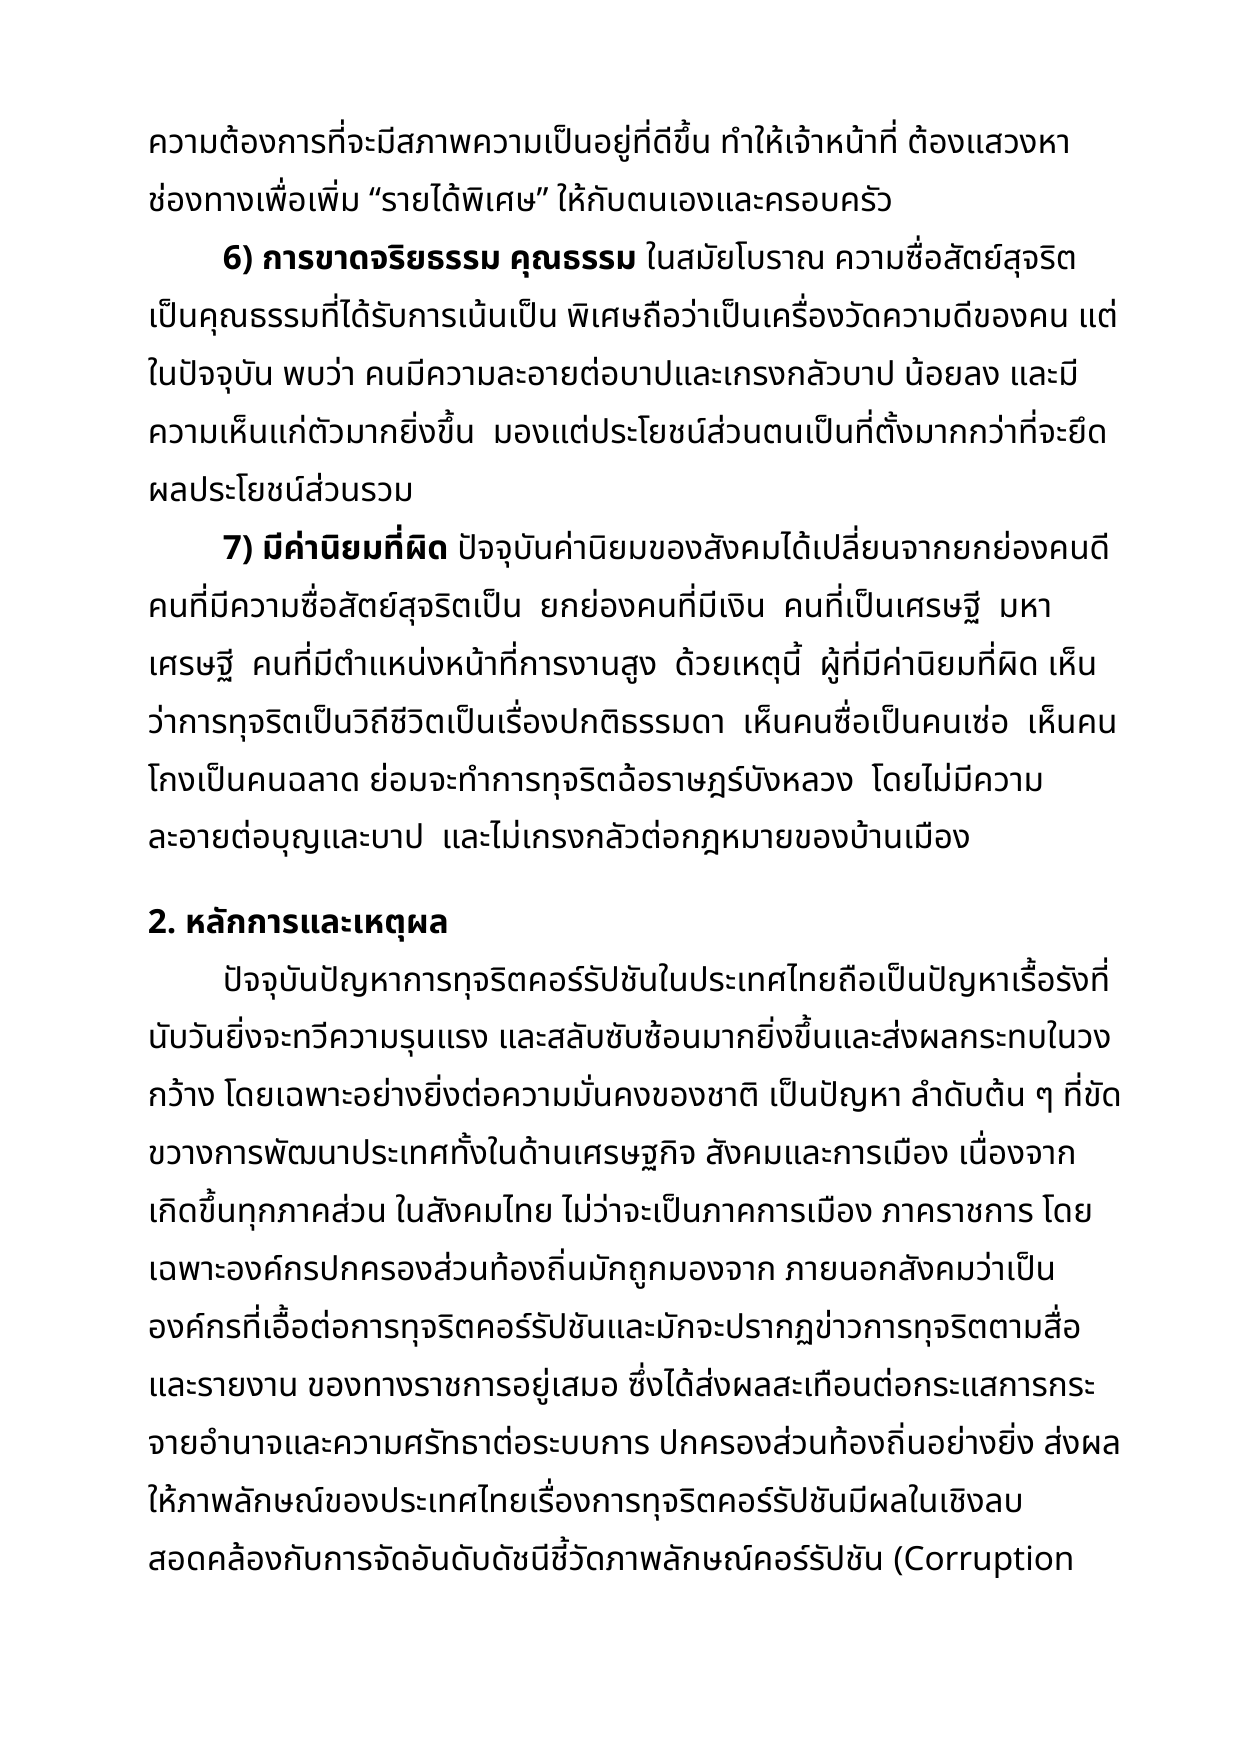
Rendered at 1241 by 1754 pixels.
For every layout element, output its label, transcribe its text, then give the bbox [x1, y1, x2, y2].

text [148, 956, 1122, 1585]
text 6) การขาดจริยธรรม คุณธรรม ในสมัยโบราณ ความซื่อสัตย์สุจริตเป็นคุณธรรมที่ได้รับการเน้นเป็น พิเศษถือว่าเป็นเครื่องวัดความดีของคน แต่ในปัจจุบัน พบว่า คนมีความละอายต่อบาปและเกรงกลัวบาป น้อยลง และมีความเห็นแก่ตัวมากยิ่งขึ้น มองแต่ประโยชน์ส่วนตนเป็นที่ตั้งมากกว่าที่จะยึดผลประโยชน์ส่วนรวม [148, 234, 1122, 516]
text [148, 118, 1122, 226]
text 2. หลักการและเหตุผล [148, 897, 1122, 948]
text 7) มีค่านิยมที่ผิด ปัจจุบันค่านิยมของสังคมได้เปลี่ยนจากยกย่องคนดี คนที่มีความซื่อสัตย์สุจริตเป็น ยกย่องคนที่มีเงิน คนที่เป็นเศรษฐี มหาเศรษฐี คนที่มีตําแหน่งหน้าที่การงานสูง ด้วยเหตุนี้ ผู้ที่มีค่านิยมที่ผิด เห็นว่าการทุจริตเป็นวิถีชีวิตเป็นเรื่องปกติธรรมดา เห็นคนซื่อเป็นคนเซ่อ เห็นคนโกงเป็นคนฉลาด ย่อมจะทําการทุจริตฉ้อราษฎร์บังหลวง โดยไม่มีความละอายต่อบุญและบาป และไม่เกรงกลัวต่อกฎหมายของบ้านเมือง [148, 524, 1122, 864]
